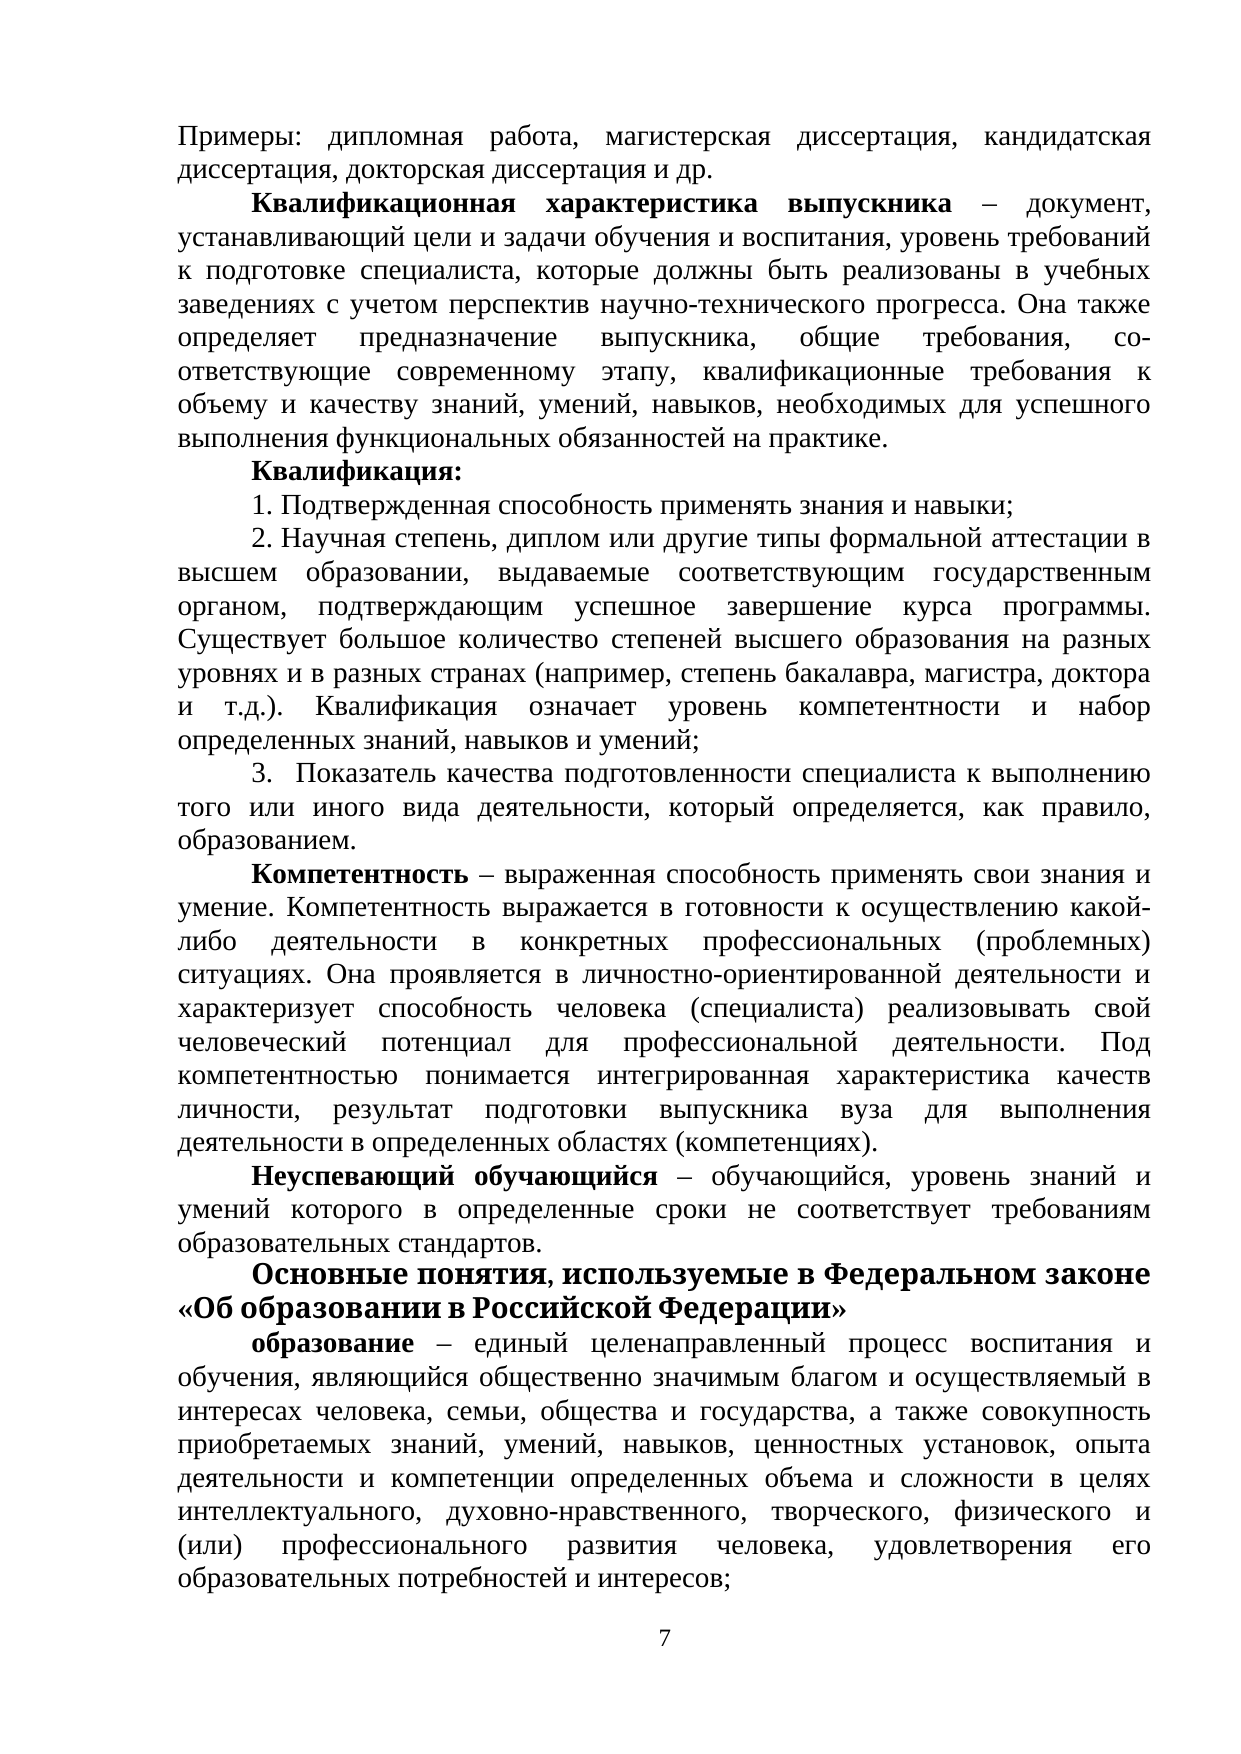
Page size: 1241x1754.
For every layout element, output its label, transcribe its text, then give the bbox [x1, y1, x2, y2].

text Квалификационная характеристика выпускника – документ, устанавливающий цели и задачи обучения и воспитания, уровень требований к подготовке специалиста, которые должны быть реализованы в учебных заведениях с учетом перспектив научно-технического прогресса. Она также определяет предназначение выпускника, общие требования, со-ответствующие современному этапу, квалификационные требования к объему и качеству знаний, умений, навыков, необходимых для успешного выполнения функциональных обязанностей на практике. [177, 185, 1152, 453]
text Квалификация: [177, 453, 1152, 487]
text Компетентность – выраженная способность применять свои знания и умение. Компетентность выражается в готовности к осуществлению какой-либо деятельности в конкретных профессиональных (проблемных) ситуациях. Она проявляется в личностно-ориентированной деятельности и характеризует способность человека (специалиста) реализовывать свой человеческий потенциал для профессиональной деятельности. Под компетентностью понимается интегрированная характеристика качеств личности, результат подготовки выпускника вуза для выполнения деятельности в определенных областях (компетенциях). [177, 856, 1152, 1158]
list Подтвержденная способность применять знания и навыки; [177, 487, 1152, 521]
subtitle Основные понятия, используемые в Федеральном законе «Об образовании в Российской Федерации» [177, 1258, 1152, 1326]
list Научная степень, диплом или другие типы формальной аттестации в высшем образовании, выдаваемые соответствующим государственным органом, подтверждающим успешное завершение курса программы. Существует большое количество степеней высшего образования на разных уровнях и в разных странах (например, степень бакалавра, магистра, доктора и т.д.). Квалификация означает уровень компетентности и набор определенных знаний, навыков и умений; [177, 521, 1152, 755]
text Неуспевающий обучающийся – обучающийся, уровень знаний и умений которого в определенные сроки не соответствует требованиям образовательных стандартов. [177, 1158, 1152, 1258]
text образование – единый целенаправленный процесс воспитания и обучения, являющийся общественно значимым благом и осуществляемый в интересах человека, семьи, общества и государства, а также совокупность приобретаемых знаний, умений, навыков, ценностных установок, опыта деятельности и компетенции определенных объема и сложности в целях интеллектуального, духовно-нравственного, творческого, физического и (или) профессионального развития человека, удовлетворения его образовательных потребностей и интересов; [177, 1326, 1152, 1594]
list Показатель качества подготовленности специалиста к выполнению того или иного вида деятельности, который определяется, как правило, образованием. [177, 755, 1152, 856]
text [177, 118, 1152, 185]
